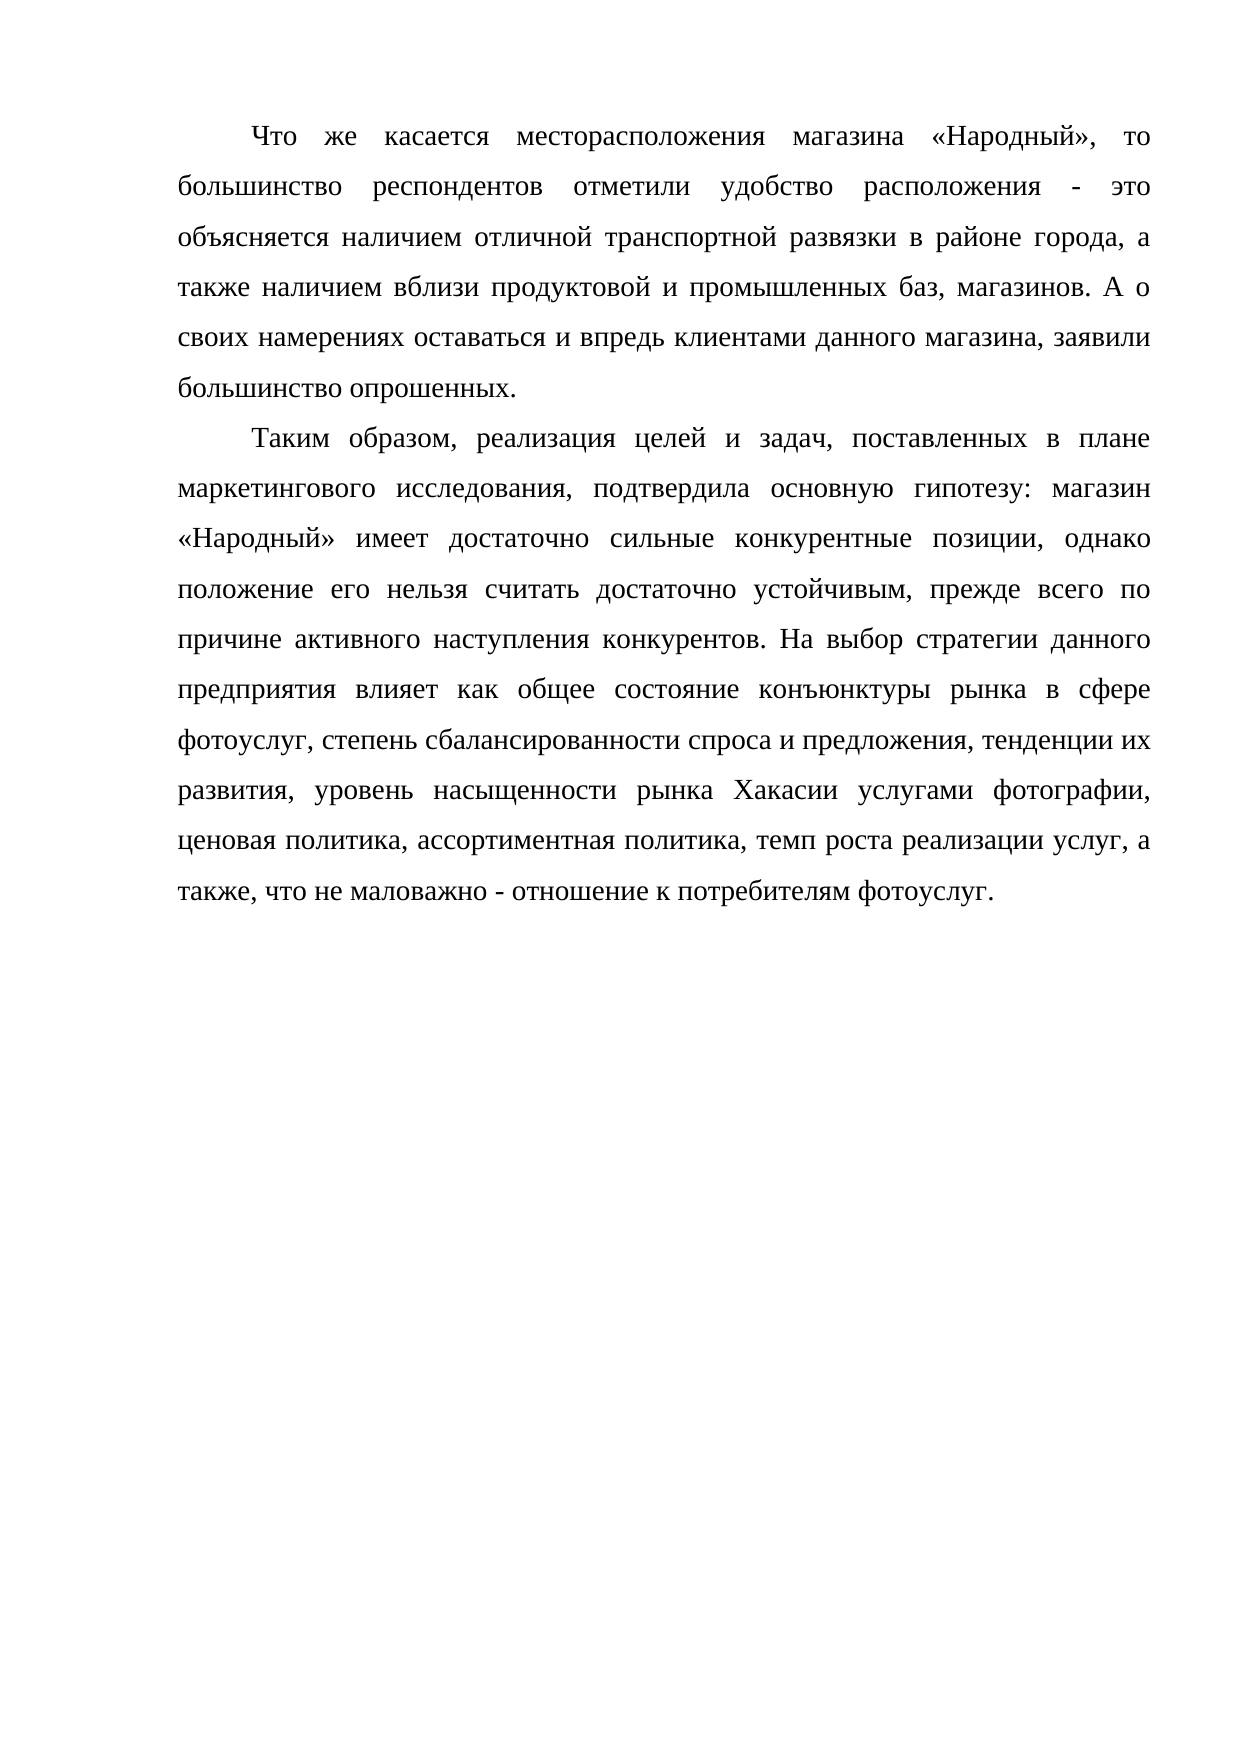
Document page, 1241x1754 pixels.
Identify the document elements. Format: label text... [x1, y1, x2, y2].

text Таким образом, реализация целей и задач, поставленных в плане маркетингового исследования, подтвердила основную гипотезу: магазин «Народный» имеет достаточно сильные конкурентные позиции, однако положение его нельзя считать достаточно устойчивым, прежде всего по причине активного наступления конкурентов. На выбор стратегии данного предприятия влияет как общее состояние конъюнктуры рынка в сфере фотоуслуг, степень сбалансированности спроса и предложения, тенденции их развития, уровень насыщенности рынка Хакасии услугами фотографии, ценовая политика, ассортиментная политика, темп роста реализации услуг, а также, что не маловажно - отношение к потребителям фотоуслуг. [177, 420, 1152, 906]
text Что же касается месторасположения магазина «Народный», то большинство респондентов отметили удобство расположения - это объясняется наличием отличной транспортной развязки в районе города, а также наличием вблизи продуктовой и промышленных баз, магазинов. А о своих намерениях оставаться и впредь клиентами данного магазина, заявили большинство опрошенных. [177, 118, 1152, 403]
